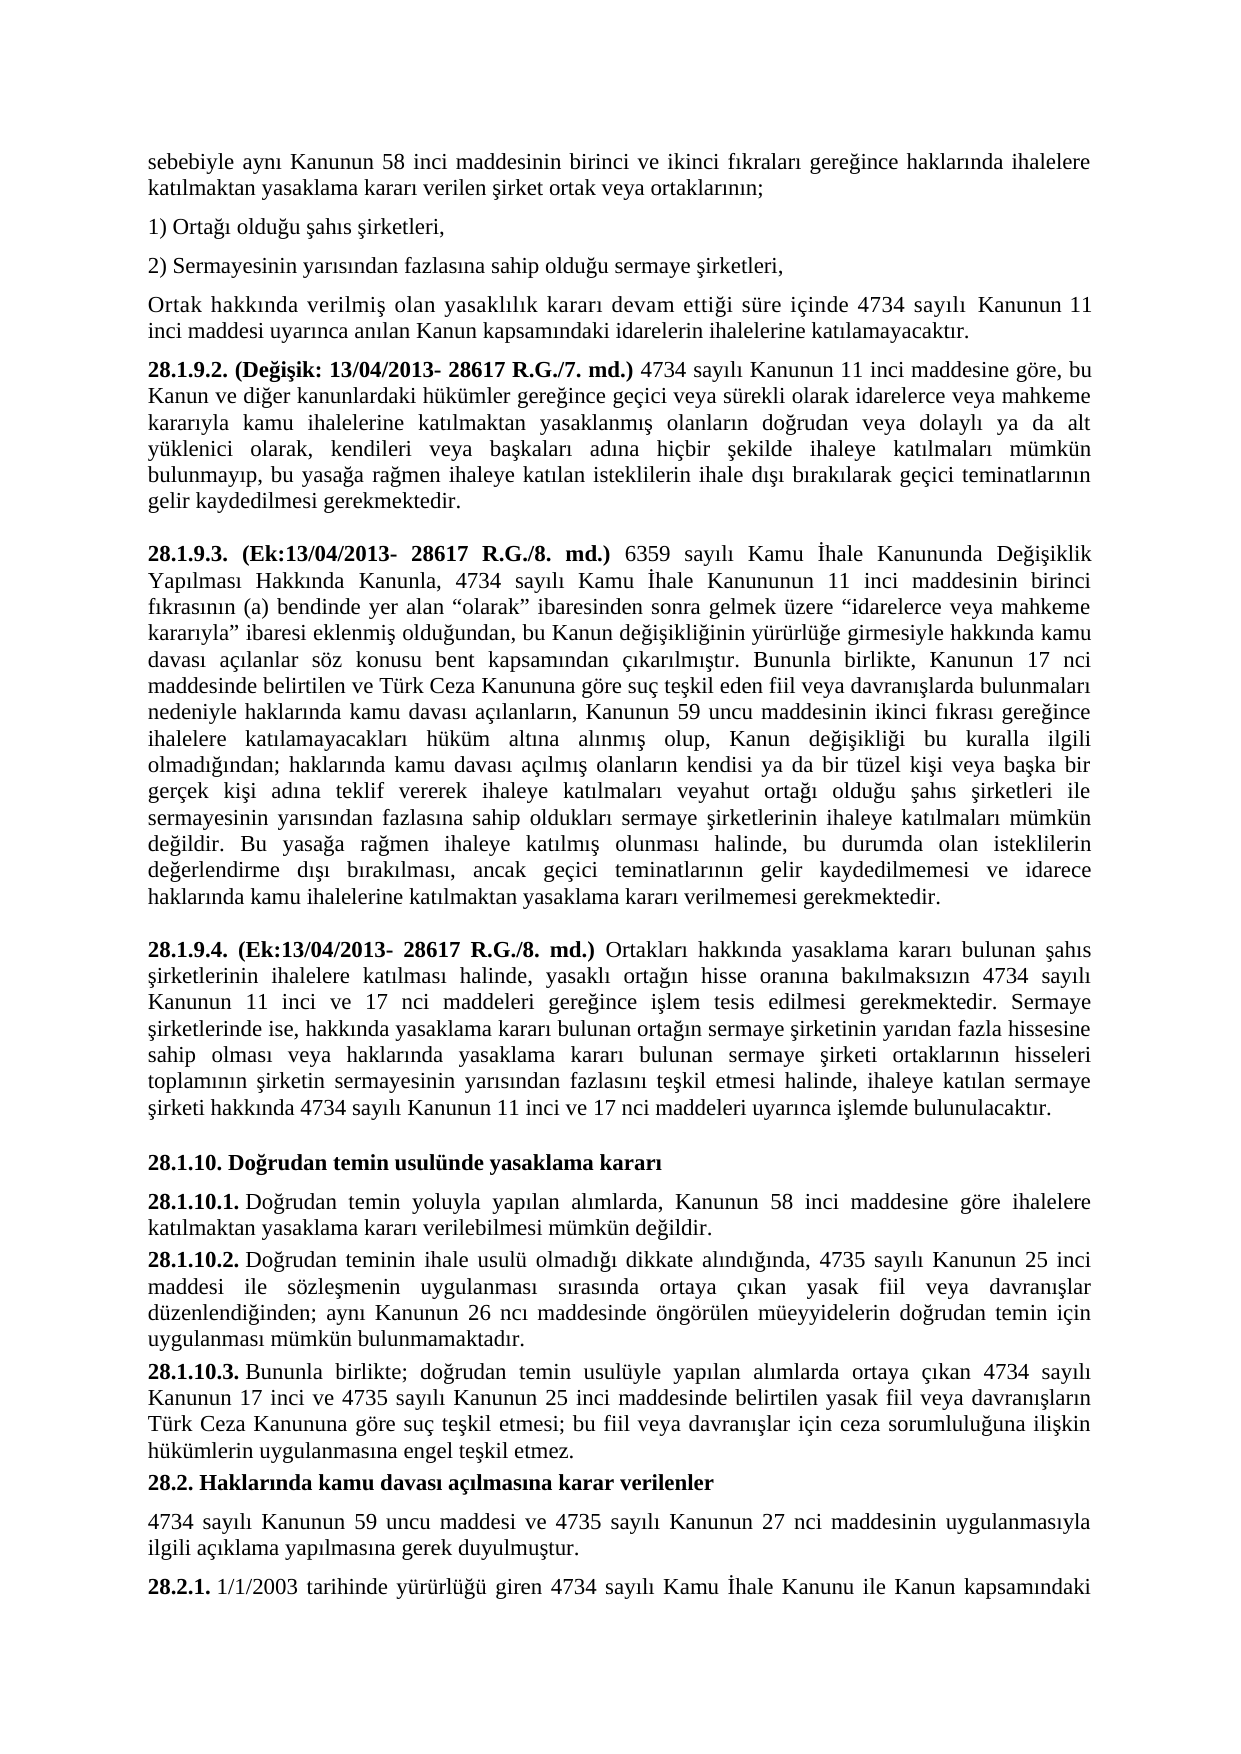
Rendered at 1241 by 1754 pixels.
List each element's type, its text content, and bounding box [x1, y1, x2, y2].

text 28.2. Haklarında kamu davası açılmasına karar verilenler [148, 1469, 1092, 1495]
text 28.1.10.1. Doğrudan temin yoluyla yapılan alımlarda, Kanunun 58 inci maddesine göre ihalelere katılmaktan yasaklama kararı verilebilmesi mümkün değildir. [148, 1188, 1092, 1240]
text 1) Ortağı olduğu şahıs şirketleri, [148, 213, 1092, 239]
text 28.1.10. Doğrudan temin usulünde yasaklama kararı [148, 1149, 1092, 1175]
text 28.1.10.2. Doğrudan teminin ihale usulü olmadığı dikkate alındığında, 4735 sayılı Kanunun 25 inci maddesi ile sözleşmenin uygulanması sırasında ortaya çıkan yasak fiil veya davranışlar düzenlendiğinden; aynı Kanunun 26 ncı maddesinde öngörülen müeyyidelerin doğrudan temin için uygulanması mümkün bulunmamaktadır. [148, 1246, 1092, 1352]
text 28.1.9.3. (Ek:13/04/2013- 28617 R.G./8. md.) 6359 sayılı Kamu İhale Kanununda Değişiklik Yapılması Hakkında Kanunla, 4734 sayılı Kamu İhale Kanununun 11 inci maddesinin birinci fıkrasının (a) bendinde yer alan “olarak” ibaresinden sonra gelmek üzere “idarelerce veya mahkeme kararıyla” ibaresi eklenmiş olduğundan, bu Kanun değişikliğinin yürürlüğe girmesiyle hakkında kamu davası açılanlar söz konusu bent kapsamından çıkarılmıştır. Bununla birlikte, Kanunun 17 nci maddesinde belirtilen ve Türk Ceza Kanununa göre suç teşkil eden fiil veya davranışlarda bulunmaları nedeniyle haklarında kamu davası açılanların, Kanunun 59 uncu maddesinin ikinci fıkrası gereğince ihalelere katılamayacakları hüküm altına alınmış olup, Kanun değişikliği bu kuralla ilgili olmadığından; haklarında kamu davası açılmış olanların kendisi ya da bir tüzel kişi veya başka bir gerçek kişi adına teklif vererek ihaleye katılmaları veyahut ortağı olduğu şahıs şirketleri ile sermayesinin yarısından fazlasına sahip oldukları sermaye şirketlerinin ihaleye katılmaları mümkün değildir. Bu yasağa rağmen ihaleye katılmış olunması halinde, bu durumda olan isteklilerin değerlendirme dışı bırakılması, ancak geçici teminatlarının gelir kaydedilmemesi ve idarece haklarında kamu ihalelerine katılmaktan yasaklama kararı verilmemesi gerekmektedir. [148, 540, 1092, 909]
text 28.1.10.3. Bununla birlikte; doğrudan temin usulüyle yapılan alımlarda ortaya çıkan 4734 sayılı Kanunun 17 inci ve 4735 sayılı Kanunun 25 inci maddesinde belirtilen yasak fiil veya davranışların Türk Ceza Kanununa göre suç teşkil etmesi; bu fiil veya davranışlar için ceza sorumluluğuna ilişkin hükümlerin uygulanmasına engel teşkil etmez. [148, 1358, 1092, 1463]
text 4734 sayılı Kanunun 59 uncu maddesi ve 4735 sayılı Kanunun 27 nci maddesinin uygulanmasıyla ilgili açıklama yapılmasına gerek duyulmuştur. [148, 1508, 1092, 1561]
text 28.1.9.4. (Ek:13/04/2013- 28617 R.G./8. md.) Ortakları hakkında yasaklama kararı bulunan şahıs şirketlerinin ihalelere katılması halinde, yasaklı ortağın hisse oranına bakılmaksızın 4734 sayılı Kanunun 11 inci ve 17 nci maddeleri gereğince işlem tesis edilmesi gerekmektedir. Sermaye şirketlerinde ise, hakkında yasaklama kararı bulunan ortağın sermaye şirketinin yarıdan fazla hissesine sahip olması veya haklarında yasaklama kararı bulunan sermaye şirketi ortaklarının hisseleri toplamının şirketin sermayesinin yarısından fazlasını teşkil etmesi halinde, ihaleye katılan sermaye şirketi hakkında 4734 sayılı Kanunun 11 inci ve 17 nci maddeleri uyarınca işlemde bulunulacaktır. [148, 936, 1092, 1120]
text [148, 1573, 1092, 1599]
text 2) Sermayesinin yarısından fazlasına sahip olduğu sermaye şirketleri, [148, 252, 1092, 278]
text 28.1.9.2. (Değişik: 13/04/2013- 28617 R.G./7. md.) 4734 sayılı Kanunun 11 inci maddesine göre, bu Kanun ve diğer kanunlardaki hükümler gereğince geçici veya sürekli olarak idarelerce veya mahkeme kararıyla kamu ihalelerine katılmaktan yasaklanmış olanların doğrudan veya dolaylı ya da alt yüklenici olarak, kendileri veya başkaları adına hiçbir şekilde ihaleye katılmaları mümkün bulunmayıp, bu yasağa rağmen ihaleye katılan isteklilerin ihale dışı bırakılarak geçici teminatlarının gelir kaydedilmesi gerekmektedir. [148, 356, 1092, 514]
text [148, 148, 1092, 200]
text Ortak hakkında verilmiş olan yasaklılık kararı devam ettiği süre içinde 4734 sayılı Kanunun 11 inci maddesi uyarınca anılan Kanun kapsamındaki idarelerin ihalelerine katılamayacaktır. [148, 291, 1092, 343]
